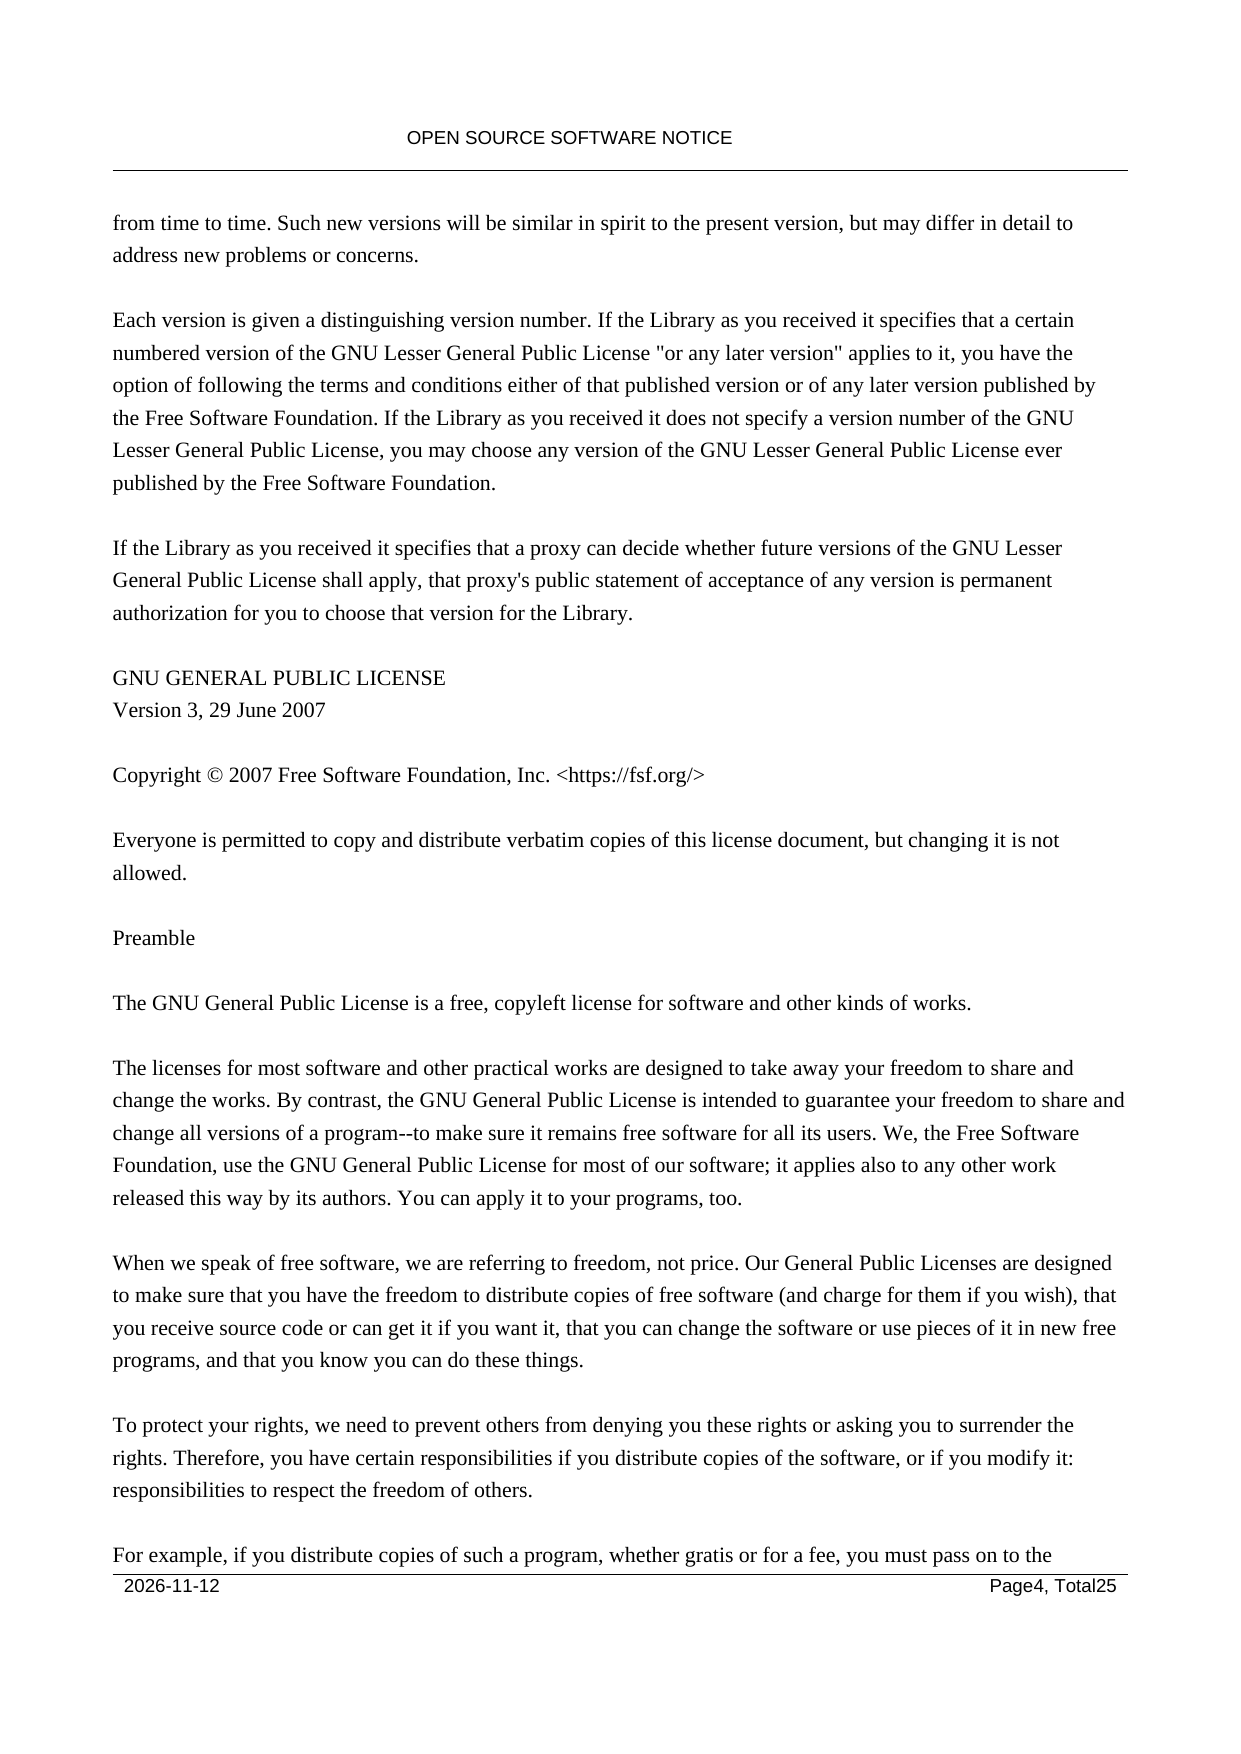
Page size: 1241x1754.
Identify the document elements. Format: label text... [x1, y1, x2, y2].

text Version 3, 29 June 2007 [112, 694, 1128, 726]
text The GNU General Public License is a free, copyleft license for software and other kinds of works. [112, 986, 1128, 1019]
text Preamble [112, 921, 1128, 954]
text Everyone is permitted to copy and distribute verbatim copies of this license document, but changing it is not allowed. [112, 824, 1128, 889]
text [112, 1539, 1128, 1571]
text If the Library as you received it specifies that a proxy can decide whether future versions of the GNU Lesser General Public License shall apply, that proxy's public statement of acceptance of any version is permanent authorization for you to choose that version for the Library. [112, 531, 1128, 629]
text To protect your rights, we need to prevent others from denying you these rights or asking you to surrender the rights. Therefore, you have certain responsibilities if you distribute copies of the software, or if you modify it: responsibilities to respect the freedom of others. [112, 1409, 1128, 1506]
text GNU GENERAL PUBLIC LICENSE [112, 661, 1128, 694]
text The licenses for most software and other practical works are designed to take away your freedom to share and change the works. By contrast, the GNU General Public License is intended to guarantee your freedom to share and change all versions of a program--to make sure it remains free software for all its users. We, the Free Software Foundation, use the GNU General Public License for most of our software; it applies also to any other work released this way by its authors. You can apply it to your programs, too. [112, 1051, 1128, 1214]
text Copyright © 2007 Free Software Foundation, Inc. <https://fsf.org/> [112, 759, 1128, 791]
text Each version is given a distinguishing version number. If the Library as you received it specifies that a certain numbered version of the GNU Lesser General Public License "or any later version" applies to it, you have the option of following the terms and conditions either of that published version or of any later version published by the Free Software Foundation. If the Library as you received it does not specify a version number of the GNU Lesser General Public License, you may choose any version of the GNU Lesser General Public License ever published by the Free Software Foundation. [112, 304, 1128, 499]
text When we speak of free software, we are referring to freedom, not price. Our General Public Licenses are designed to make sure that you have the freedom to distribute copies of free software (and charge for them if you wish), that you receive source code or can get it if you want it, that you can change the software or use pieces of it in new free programs, and that you know you can do these things. [112, 1246, 1128, 1376]
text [112, 206, 1128, 271]
